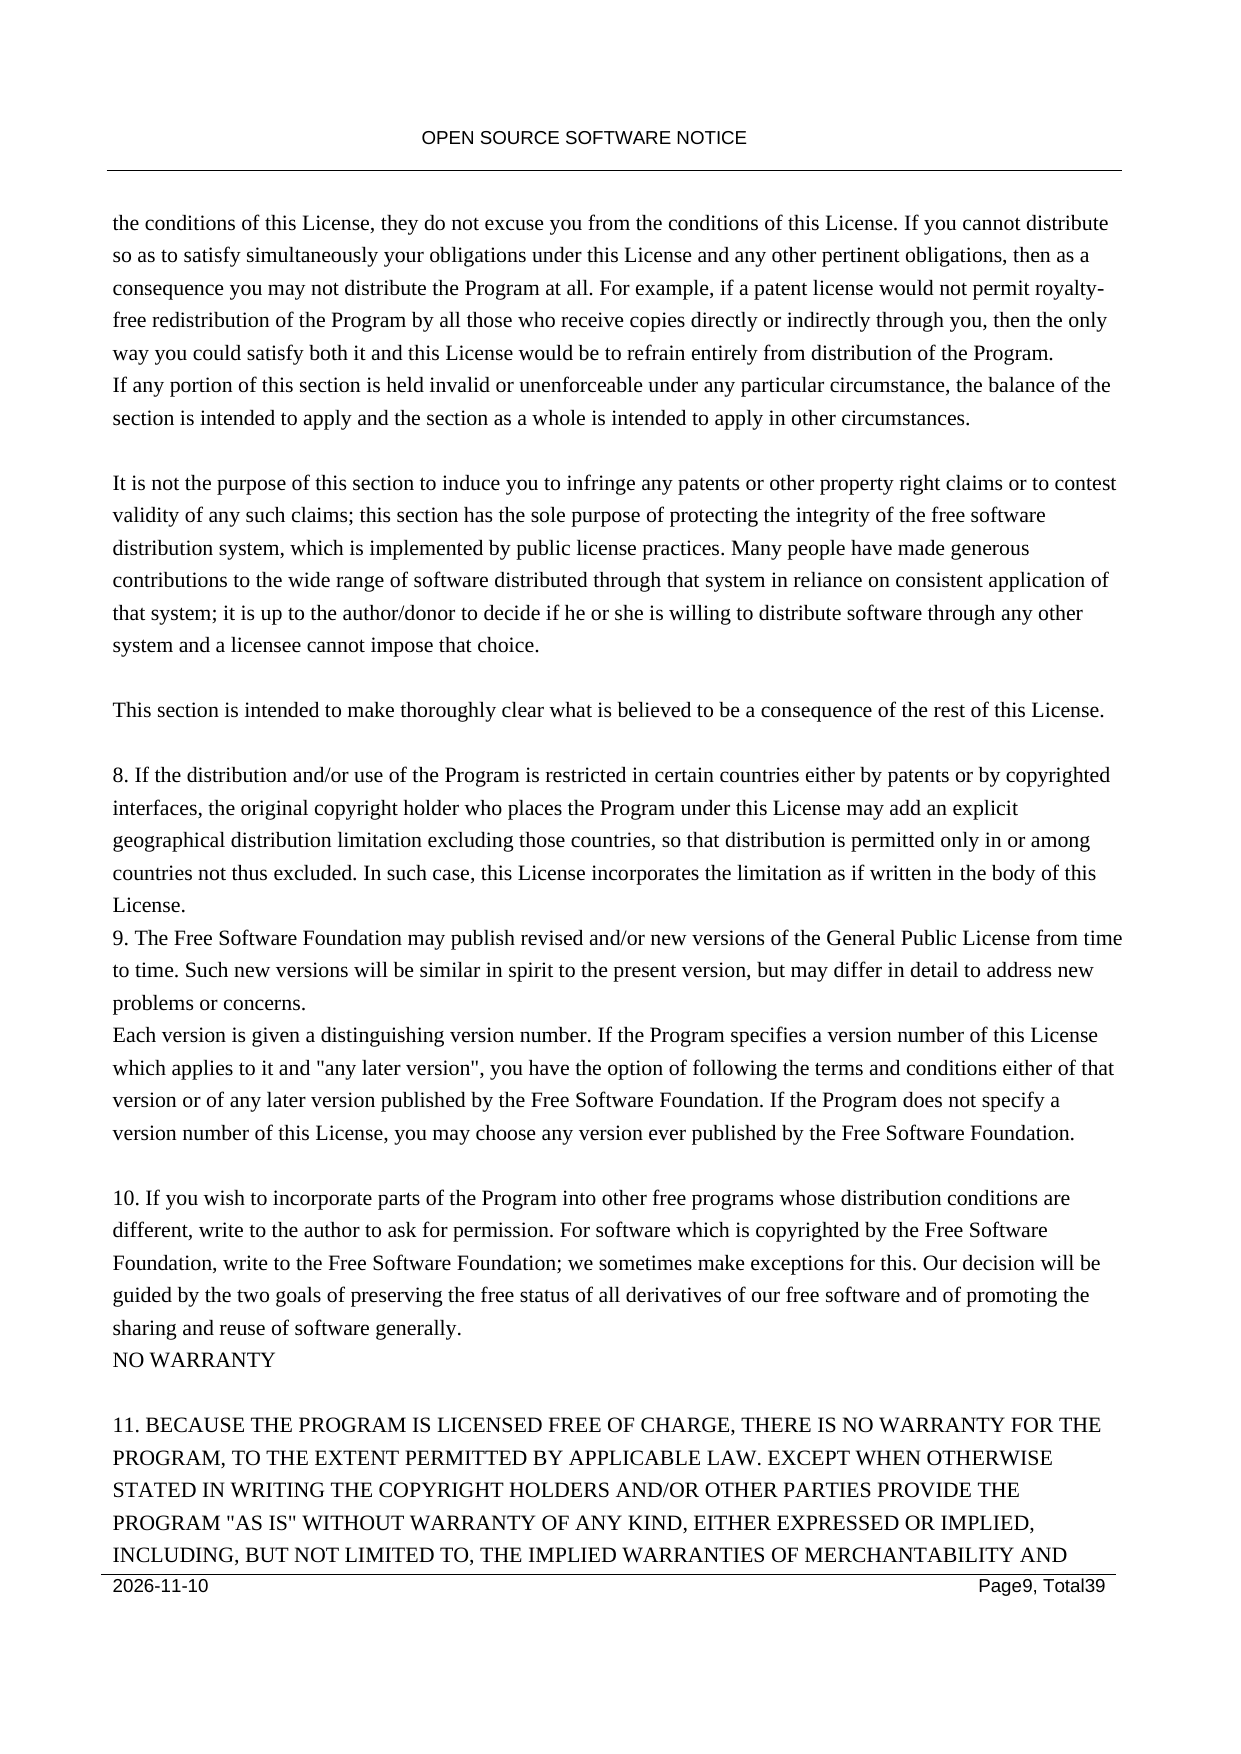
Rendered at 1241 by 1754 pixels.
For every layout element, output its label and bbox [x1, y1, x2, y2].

text [112, 206, 1128, 1571]
